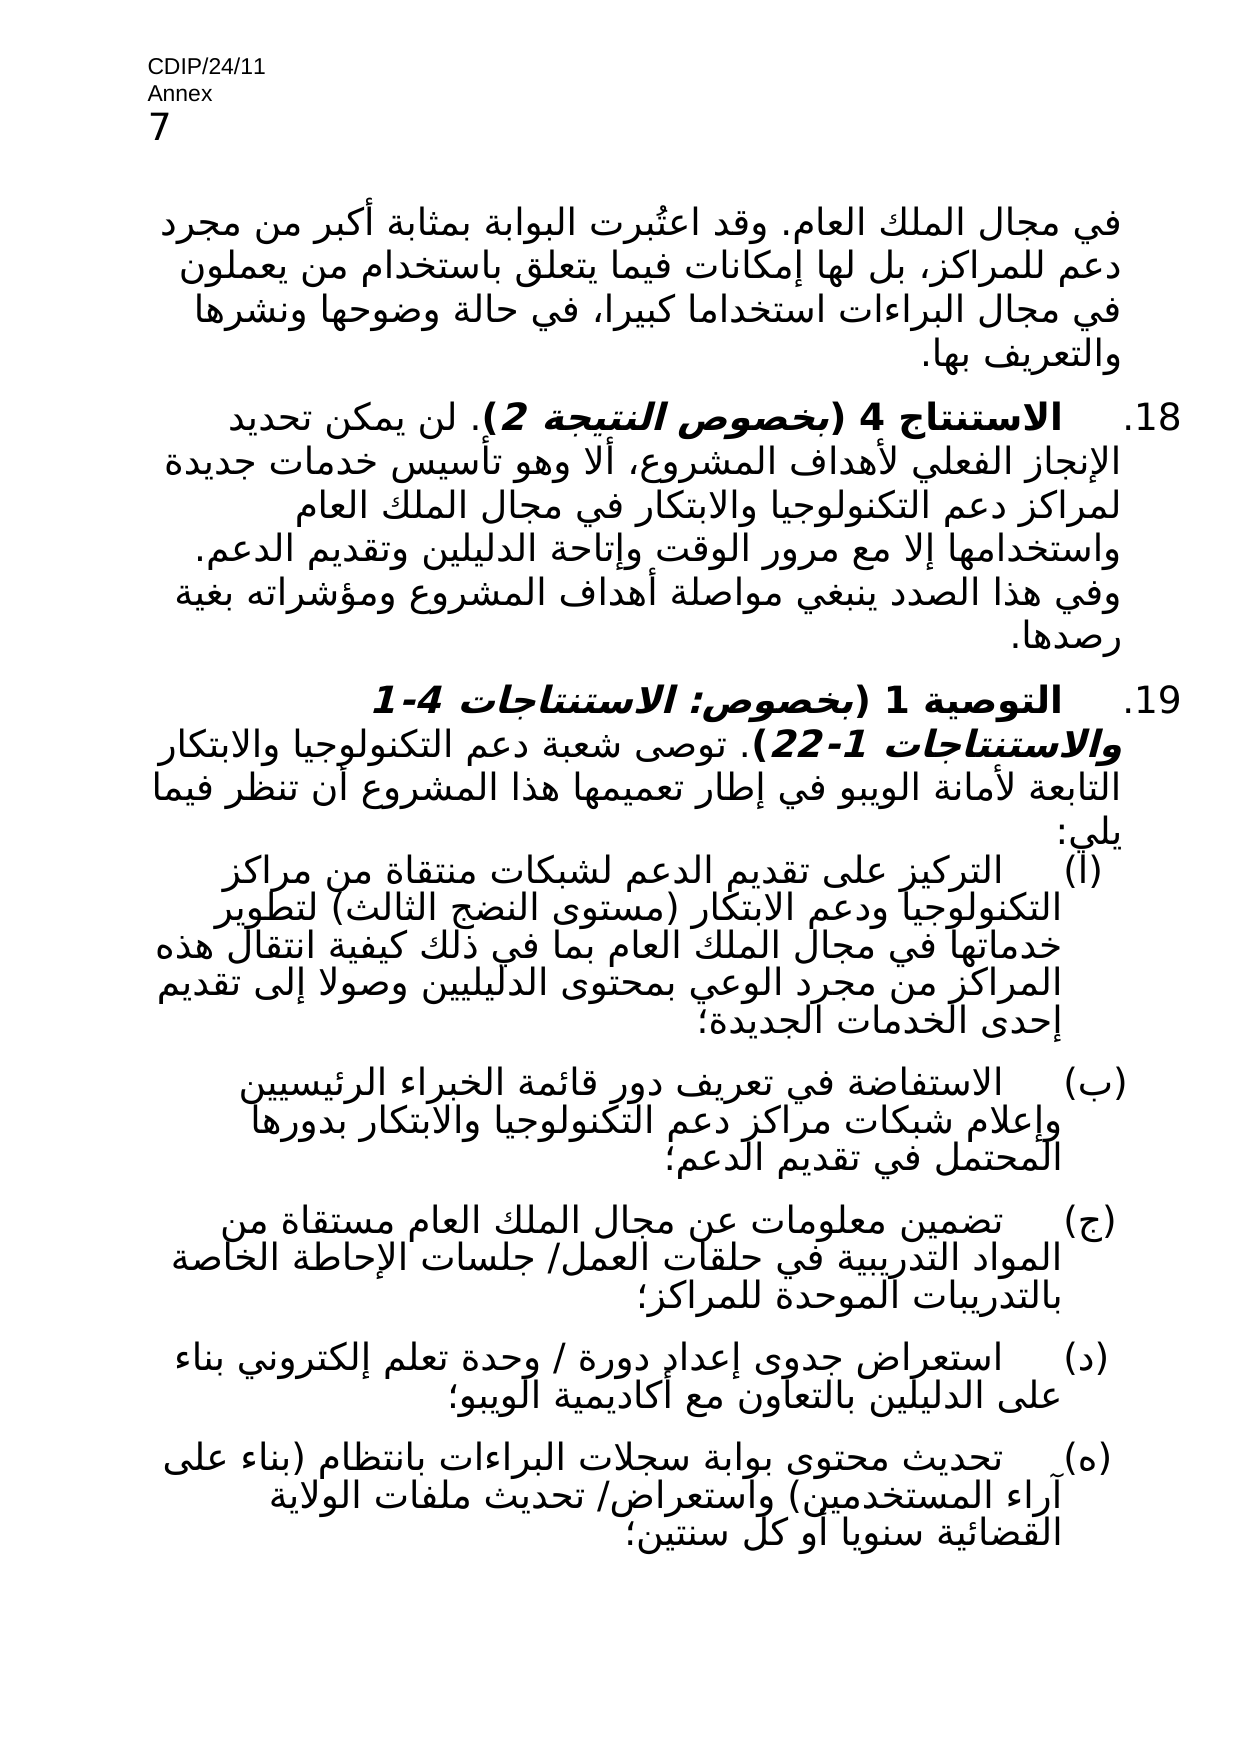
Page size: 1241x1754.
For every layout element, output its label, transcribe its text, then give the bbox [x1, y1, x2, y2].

list الاستفاضة في تعريف دور قائمة الخبراء الرئيسيين وإعلام شبكات مراكز دعم التكنولوجيا والابتكار بدورها المحتمل في تقديم الدعم؛ [148, 1066, 1063, 1178]
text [148, 201, 1122, 375]
list التركيز على تقديم الدعم لشبكات منتقاة من مراكز التكنولوجيا ودعم الابتكار (مستوى النضج الثالث) لتطوير خدماتها في مجال الملك العام بما في ذلك كيفية انتقال هذه المراكز من مجرد الوعي بمحتوى الدليليين وصولا إلى تقديم إحدى الخدمات الجديدة؛ [148, 853, 1063, 1041]
list تحديث محتوى بوابة سجلات البراءات بانتظام (بناء على آراء المستخدمين) واستعراض/ تحديث ملفات الولاية القضائية سنويا أو كل سنتين؛ [148, 1441, 1063, 1553]
list تضمين معلومات عن مجال الملك العام مستقاة من المواد التدريبية في حلقات العمل/ جلسات الإحاطة الخاصة بالتدريبات الموحدة للمراكز؛ [148, 1203, 1063, 1316]
list استعراض جدوى إعداد دورة / وحدة تعلم إلكتروني بناء على الدليلين بالتعاون مع أكاديمية الويبو؛ [148, 1341, 1063, 1416]
text التوصية 1 (بخصوص: الاستنتاجات 4-1 والاستنتاجات 1-22). توصى شعبة دعم التكنولوجيا والابتكار التابعة لأمانة الويبو في إطار تعميمها هذا المشروع أن تنظر فيما يلي: [148, 679, 1122, 853]
text الاستنتاج 4 (بخصوص النتيجة 2). لن يمكن تحديد الإنجاز الفعلي لأهداف المشروع، ألا وهو تأسيس خدمات جديدة لمراكز دعم التكنولوجيا والابتكار في مجال الملك العام واستخدامها إلا مع مرور الوقت وإتاحة الدليلين وتقديم الدعم. وفي هذا الصدد ينبغي مواصلة أهداف المشروع ومؤشراته بغية رصدها. [148, 396, 1122, 658]
